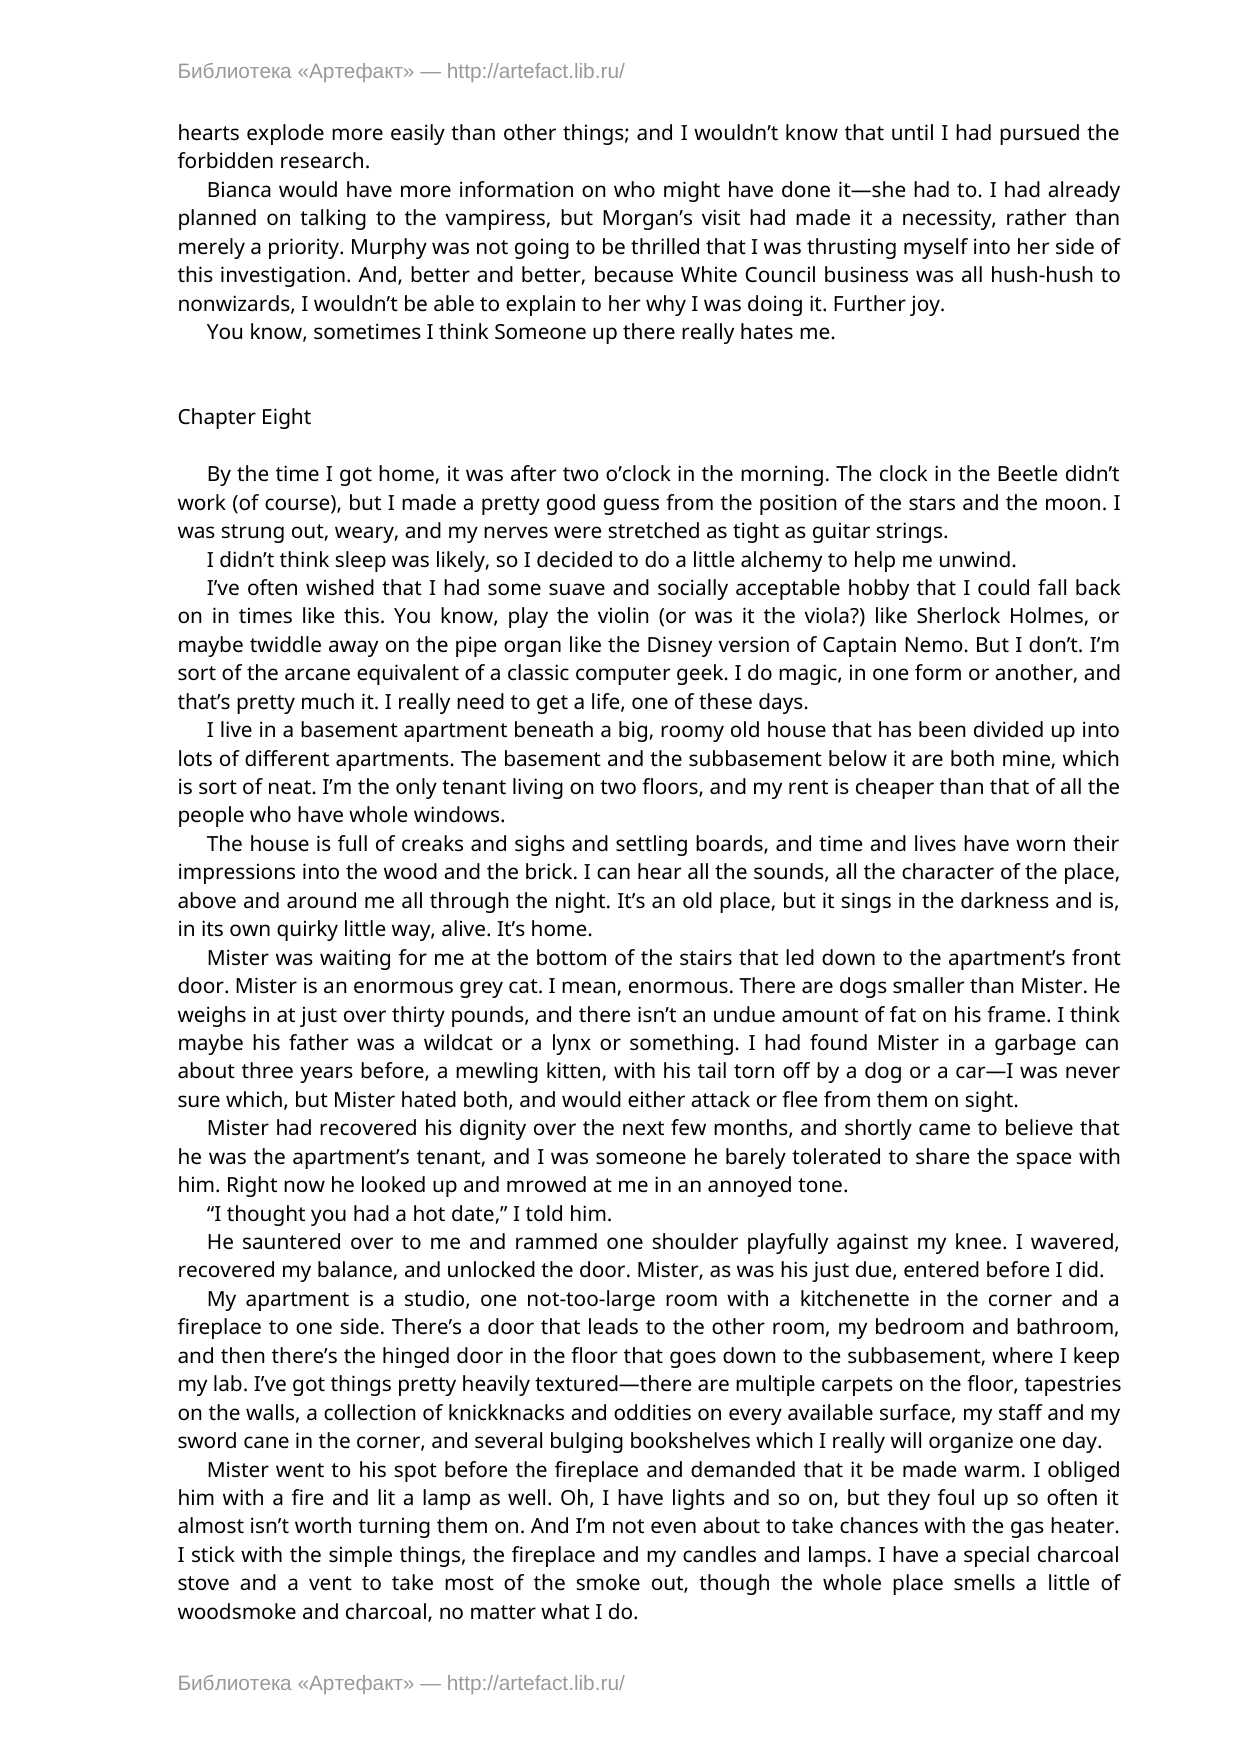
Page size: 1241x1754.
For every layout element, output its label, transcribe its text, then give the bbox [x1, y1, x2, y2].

text I’ve often wished that I had some suave and socially acceptable hobby that I could fall back on in times like this. You know, play the violin (or was it the viola?) like Sherlock Holmes, or maybe twiddle away on the pipe organ like the Disney version of Captain Nemo. But I don’t. I’m sort of the arcane equivalent of a classic computer geek. I do magic, in one form or another, and that’s pretty much it. I really need to get a life, one of these days. [177, 573, 1122, 715]
text You know, sometimes I think Someone up there really hates me. [177, 317, 1122, 346]
text “I thought you had a hot date,” I told him. [177, 1199, 1122, 1227]
text Mister had recovered his dignity over the next few months, and shortly came to believe that he was the apartment’s tenant, and I was someone he barely tolerated to share the space with him. Right now he looked up and mrowed at me in an annoyed tone. [177, 1113, 1122, 1199]
text I didn’t think sleep was likely, so I decided to do a little alchemy to help me unwind. [177, 545, 1122, 573]
text Mister was waiting for me at the bottom of the stairs that led down to the apartment’s front door. Mister is an enormous grey cat. I mean, enormous. There are dogs smaller than Mister. He weighs in at just over thirty pounds, and there isn’t an undue amount of fat on his frame. I think maybe his father was a wildcat or a lynx or something. I had found Mister in a garbage can about three years before, a mewling kitten, with his tail torn off by a dog or a car—I was never sure which, but Mister hated both, and would either attack or flee from them on sight. [177, 943, 1122, 1113]
subtitle Chapter Eight [177, 402, 1122, 431]
text The house is full of creaks and sighs and settling boards, and time and lives have worn their impressions into the wood and the brick. I can hear all the sounds, all the character of the place, above and around me all through the night. It’s an old place, but it sings in the darkness and is, in its own quirky little way, alive. It’s home. [177, 829, 1122, 943]
text Bianca would have more information on who might have done it—she had to. I had already planned on talking to the vampiress, but Morgan’s visit had made it a necessity, rather than merely a priority. Murphy was not going to be thrilled that I was thrusting myself into her side of this investigation. And, better and better, because White Council business was all hush-hush to nonwizards, I wouldn’t be able to explain to her why I was doing it. Further joy. [177, 175, 1122, 317]
text My apartment is a studio, one not-too-large room with a kitchenette in the corner and a fireplace to one side. There’s a door that leads to the other room, my bedroom and bathroom, and then there’s the hinged door in the floor that goes down to the subbasement, where I keep my lab. I’ve got things pretty heavily textured—there are multiple carpets on the floor, tapestries on the walls, a collection of knickknacks and oddities on every available surface, my staff and my sword cane in the corner, and several bulging bookshelves which I really will organize one day. [177, 1284, 1122, 1455]
text I live in a basement apartment beneath a big, roomy old house that has been divided up into lots of different apartments. The basement and the subbasement below it are both mine, which is sort of neat. I’m the only tenant living on two floors, and my rent is cheaper than that of all the people who have whole windows. [177, 715, 1122, 829]
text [177, 118, 1122, 175]
text By the time I got home, it was after two o’clock in the morning. The clock in the Beetle didn’t work (of course), but I made a pretty good guess from the position of the stars and the moon. I was strung out, weary, and my nerves were stretched as tight as guitar strings. [177, 459, 1122, 545]
text Mister went to his spot before the fireplace and demanded that it be made warm. I obliged him with a fire and lit a lamp as well. Oh, I have lights and so on, but they foul up so often it almost isn’t worth turning them on. And I’m not even about to take chances with the gas heater. I stick with the simple things, the fireplace and my candles and lamps. I have a special charcoal stove and a vent to take most of the smoke out, though the whole place smells a little of woodsmoke and charcoal, no matter what I do. [177, 1455, 1122, 1625]
text He sauntered over to me and rammed one shoulder playfully against my knee. I wavered, recovered my balance, and unlocked the door. Mister, as was his just due, entered before I did. [177, 1227, 1122, 1284]
